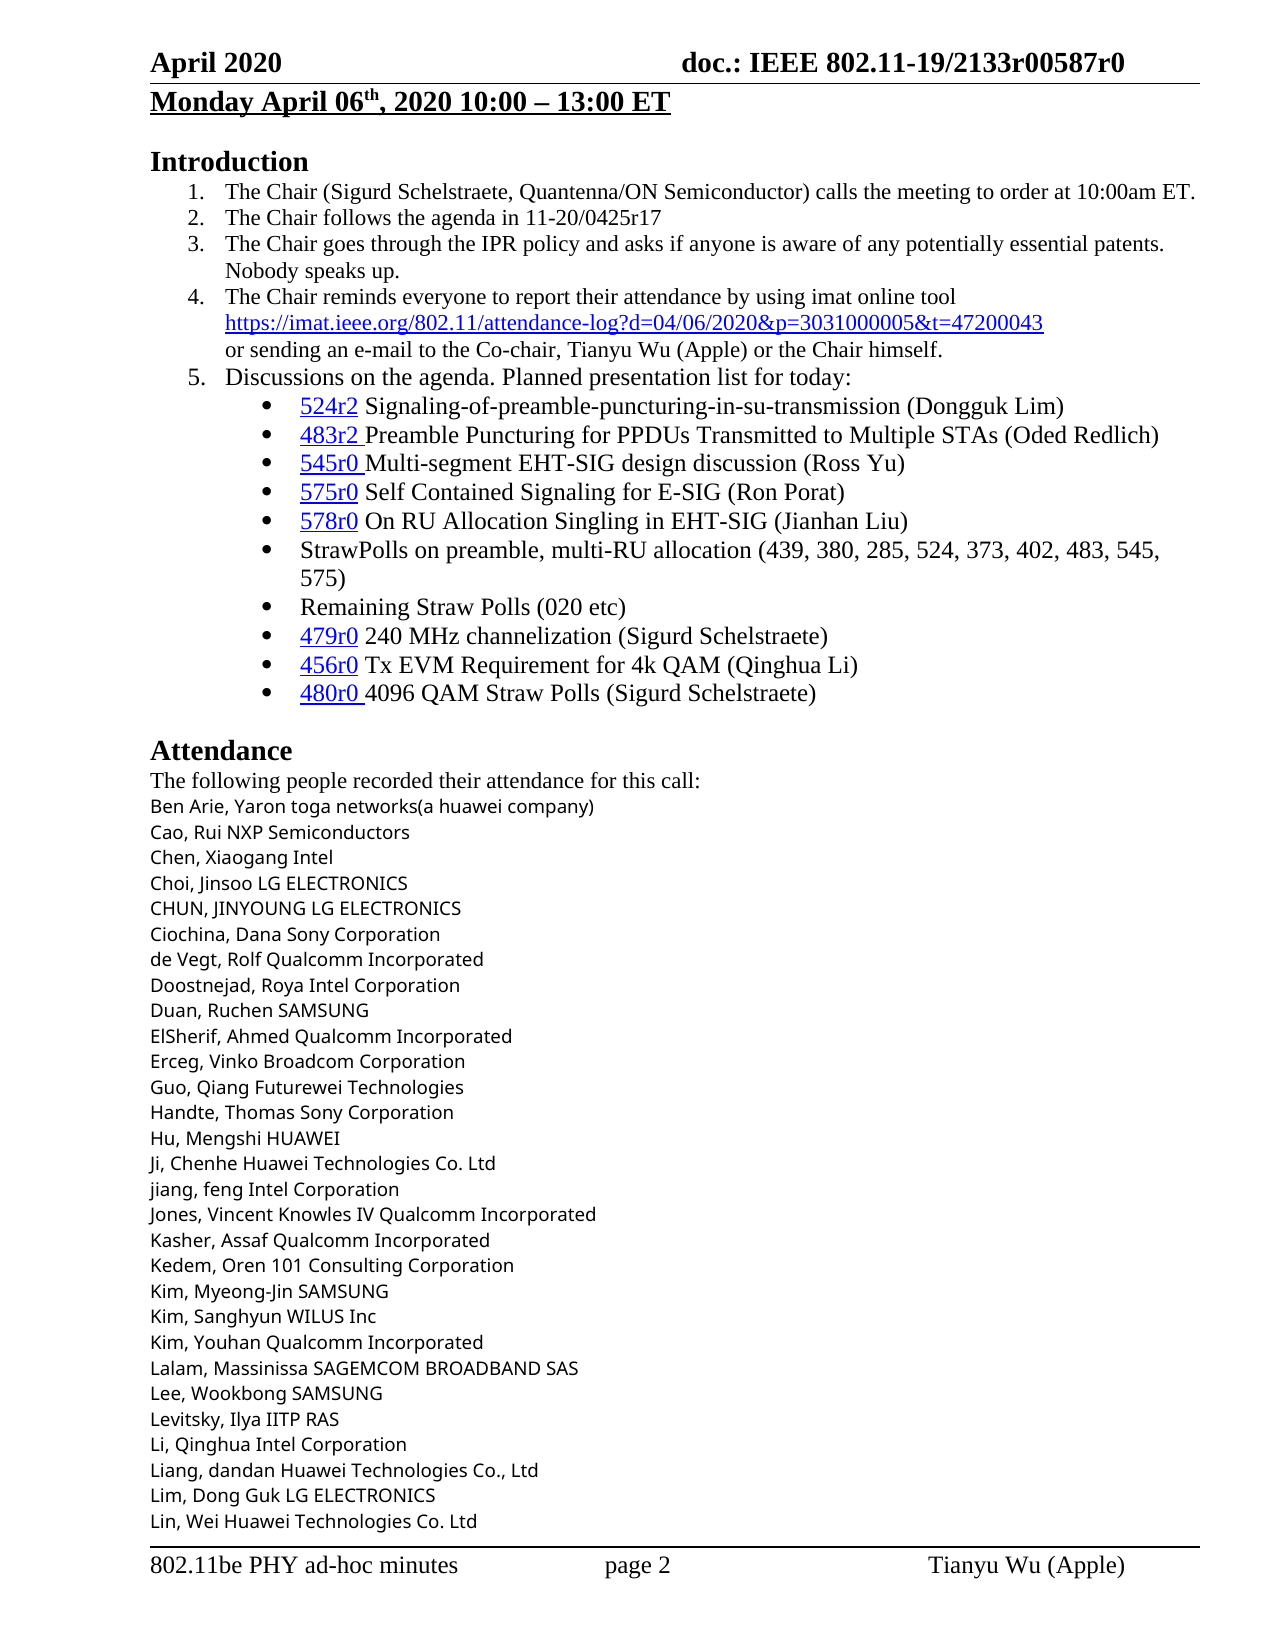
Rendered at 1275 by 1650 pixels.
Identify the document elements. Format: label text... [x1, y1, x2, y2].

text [150, 793, 1200, 1533]
text The following people recorded their attendance for this call: [150, 767, 1200, 793]
list 456r0 Tx EVM Requirement for 4k QAM (Qinghua Li) [262, 650, 1200, 678]
list The Chair reminds everyone to report their attendance by using imat online tool https://imat.ieee.org/802.11/attendance-log?d=04/06/2020&p=3031000005&t=47200043 or sending an e-mail to the Co-chair, Tianyu Wu (Apple) or the Chair himself. [187, 283, 1200, 362]
list Discussions on the agenda. Planned presentation list for today: [187, 362, 1200, 391]
list 480r0 4096 QAM Straw Polls (Sigurd Schelstraete) [262, 678, 1200, 707]
list The Chair (Sigurd Schelstraete, Quantenna/ON Semiconductor) calls the meeting to order at 10:00am ET. [187, 178, 1200, 204]
list StrawPolls on preamble, multi-RU allocation (439, 380, 285, 524, 373, 402, 483, 545, 575) [262, 535, 1200, 592]
list 524r2 Signaling-of-preamble-puncturing-in-su-transmission (Dongguk Lim) [262, 391, 1200, 420]
list 575r0 Self Contained Signaling for E-SIG (Ron Porat) [262, 477, 1200, 506]
text Monday April 06th, 2020 10:00 – 13:00 ET [150, 84, 1200, 118]
list Remaining Straw Polls (020 etc) [262, 592, 1200, 621]
list 545r0 Multi-segment EHT-SIG design discussion (Ross Yu) [262, 448, 1200, 477]
text Attendance [150, 733, 1200, 767]
text Introduction [150, 144, 1200, 178]
list 483r2 Preamble Puncturing for PPDUs Transmitted to Multiple STAs (Oded Redlich) [262, 420, 1200, 448]
list 479r0 240 MHz channelization (Sigurd Schelstraete) [262, 621, 1200, 650]
list The Chair follows the agenda in 11-20/0425r17 [187, 204, 1200, 230]
list The Chair goes through the IPR policy and asks if anyone is aware of any potentially essential patents. Nobody speaks up. [187, 230, 1200, 283]
list 578r0 On RU Allocation Singling in EHT-SIG (Jianhan Liu) [262, 506, 1200, 535]
